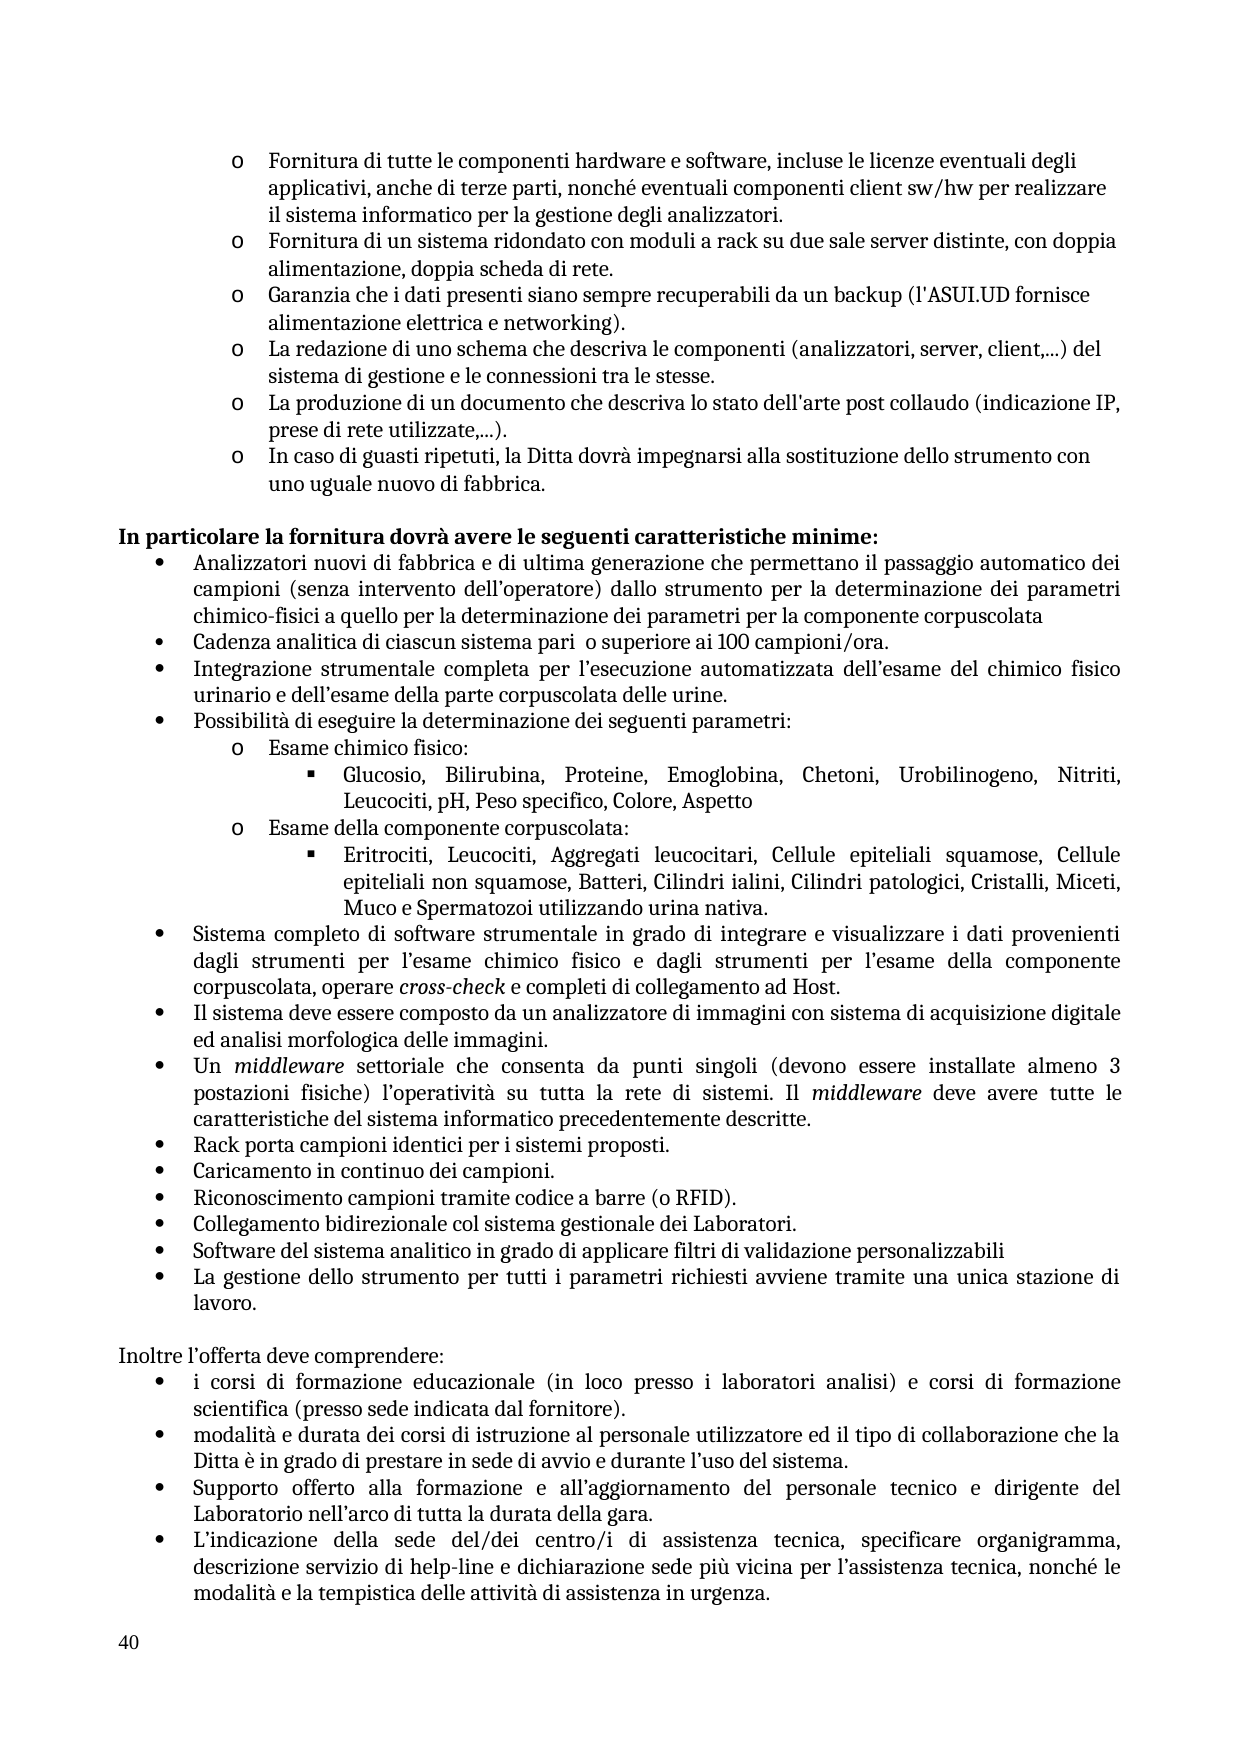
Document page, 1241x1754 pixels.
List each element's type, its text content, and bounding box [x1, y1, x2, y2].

list Il sistema deve essere composto da un analizzatore di immagini con sistema di acquisizione digitale ed analisi morfologica delle immagini. [156, 1000, 1122, 1053]
text Inoltre l’offerta deve comprendere: [118, 1343, 1122, 1369]
list Un middleware settoriale che consenta da punti singoli (devono essere installate almeno 3 postazioni fisiche) l’operatività su tutta la rete di sistemi. Il middleware deve avere tutte le caratteristiche del sistema informatico precedentemente descritte. [156, 1053, 1122, 1132]
list Esame della componente corpuscolata: [231, 814, 1122, 842]
list Possibilità di eseguire la determinazione dei seguenti parametri: [156, 708, 1122, 734]
list La produzione di un documento che descriva lo stato dell'arte post collaudo (indicazione IP, prese di rete utilizzate,...). [231, 389, 1122, 443]
list L’indicazione della sede del/dei centro/i di assistenza tecnica, specificare organigramma, descrizione servizio di help-line e dichiarazione sede più vicina per l’assistenza tecnica, nonché le modalità e la tempistica delle attività di assistenza in urgenza. [156, 1527, 1122, 1606]
list La redazione di uno schema che descriva le componenti (analizzatori, server, client,...) del sistema di gestione e le connessioni tra le stesse. [231, 336, 1122, 389]
list Glucosio, Bilirubina, Proteine, Emoglobina, Chetoni, Urobilinogeno, Nitriti, Leucociti, pH, Peso specifico, Colore, Aspetto [306, 762, 1122, 814]
list Sistema completo di software strumentale in grado di integrare e visualizzare i dati provenienti dagli strumenti per l’esame chimico fisico e dagli strumenti per l’esame della componente corpuscolata, operare cross-check e completi di collegamento ad Host. [156, 921, 1122, 1000]
list Garanzia che i dati presenti siano sempre recuperabili da un backup (l'ASUI.UD fornisce alimentazione elettrica e networking). [231, 282, 1122, 336]
list Analizzatori nuovi di fabbrica e di ultima generazione che permettano il passaggio automatico dei campioni (senza intervento dell’operatore) dallo strumento per la determinazione dei parametri chimico-fisici a quello per la determinazione dei parametri per la componente corpuscolata [156, 550, 1122, 629]
list Cadenza analitica di ciascun sistema pari o superiore ai 100 campioni/ora. [156, 629, 1122, 655]
list Caricamento in continuo dei campioni. [156, 1158, 1122, 1185]
list Eritrociti, Leucociti, Aggregati leucocitari, Cellule epiteliali squamose, Cellule epiteliali non squamose, Batteri, Cilindri ialini, Cilindri patologici, Cristalli, Miceti, Muco e Spermatozoi utilizzando urina nativa. [306, 842, 1122, 921]
list i corsi di formazione educazionale (in loco presso i laboratori analisi) e corsi di formazione scientifica (presso sede indicata dal fornitore). [156, 1369, 1122, 1422]
list Supporto offerto alla formazione e all’aggiornamento del personale tecnico e dirigente del Laboratorio nell’arco di tutta la durata della gara. [156, 1474, 1122, 1527]
list Integrazione strumentale completa per l’esecuzione automatizzata dell’esame del chimico fisico urinario e dell’esame della parte corpuscolata delle urine. [156, 655, 1122, 708]
list Rack porta campioni identici per i sistemi proposti. [156, 1132, 1122, 1158]
list Riconoscimento campioni tramite codice a barre (o RFID). [156, 1185, 1122, 1211]
list La gestione dello strumento per tutti i parametri richiesti avviene tramite una unica stazione di lavoro. [156, 1264, 1122, 1316]
list Esame chimico fisico: [231, 734, 1122, 762]
text In particolare la fornitura dovrà avere le seguenti caratteristiche minime: [118, 523, 1122, 550]
list Collegamento bidirezionale col sistema gestionale dei Laboratori. [156, 1211, 1122, 1237]
list Fornitura di tutte le componenti hardware e software, incluse le licenze eventuali degli applicativi, anche di terze parti, nonché eventuali componenti client sw/hw per realizzare il sistema informatico per la gestione degli analizzatori. [231, 148, 1122, 228]
list Software del sistema analitico in grado di applicare filtri di validazione personalizzabili [156, 1237, 1122, 1264]
list Fornitura di un sistema ridondato con moduli a rack su due sale server distinte, con doppia alimentazione, doppia scheda di rete. [231, 228, 1122, 282]
list In caso di guasti ripetuti, la Ditta dovrà impegnarsi alla sostituzione dello strumento con uno uguale nuovo di fabbrica. [231, 443, 1122, 497]
list modalità e durata dei corsi di istruzione al personale utilizzatore ed il tipo di collaborazione che la Ditta è in grado di prestare in sede di avvio e durante l’uso del sistema. [156, 1422, 1122, 1474]
